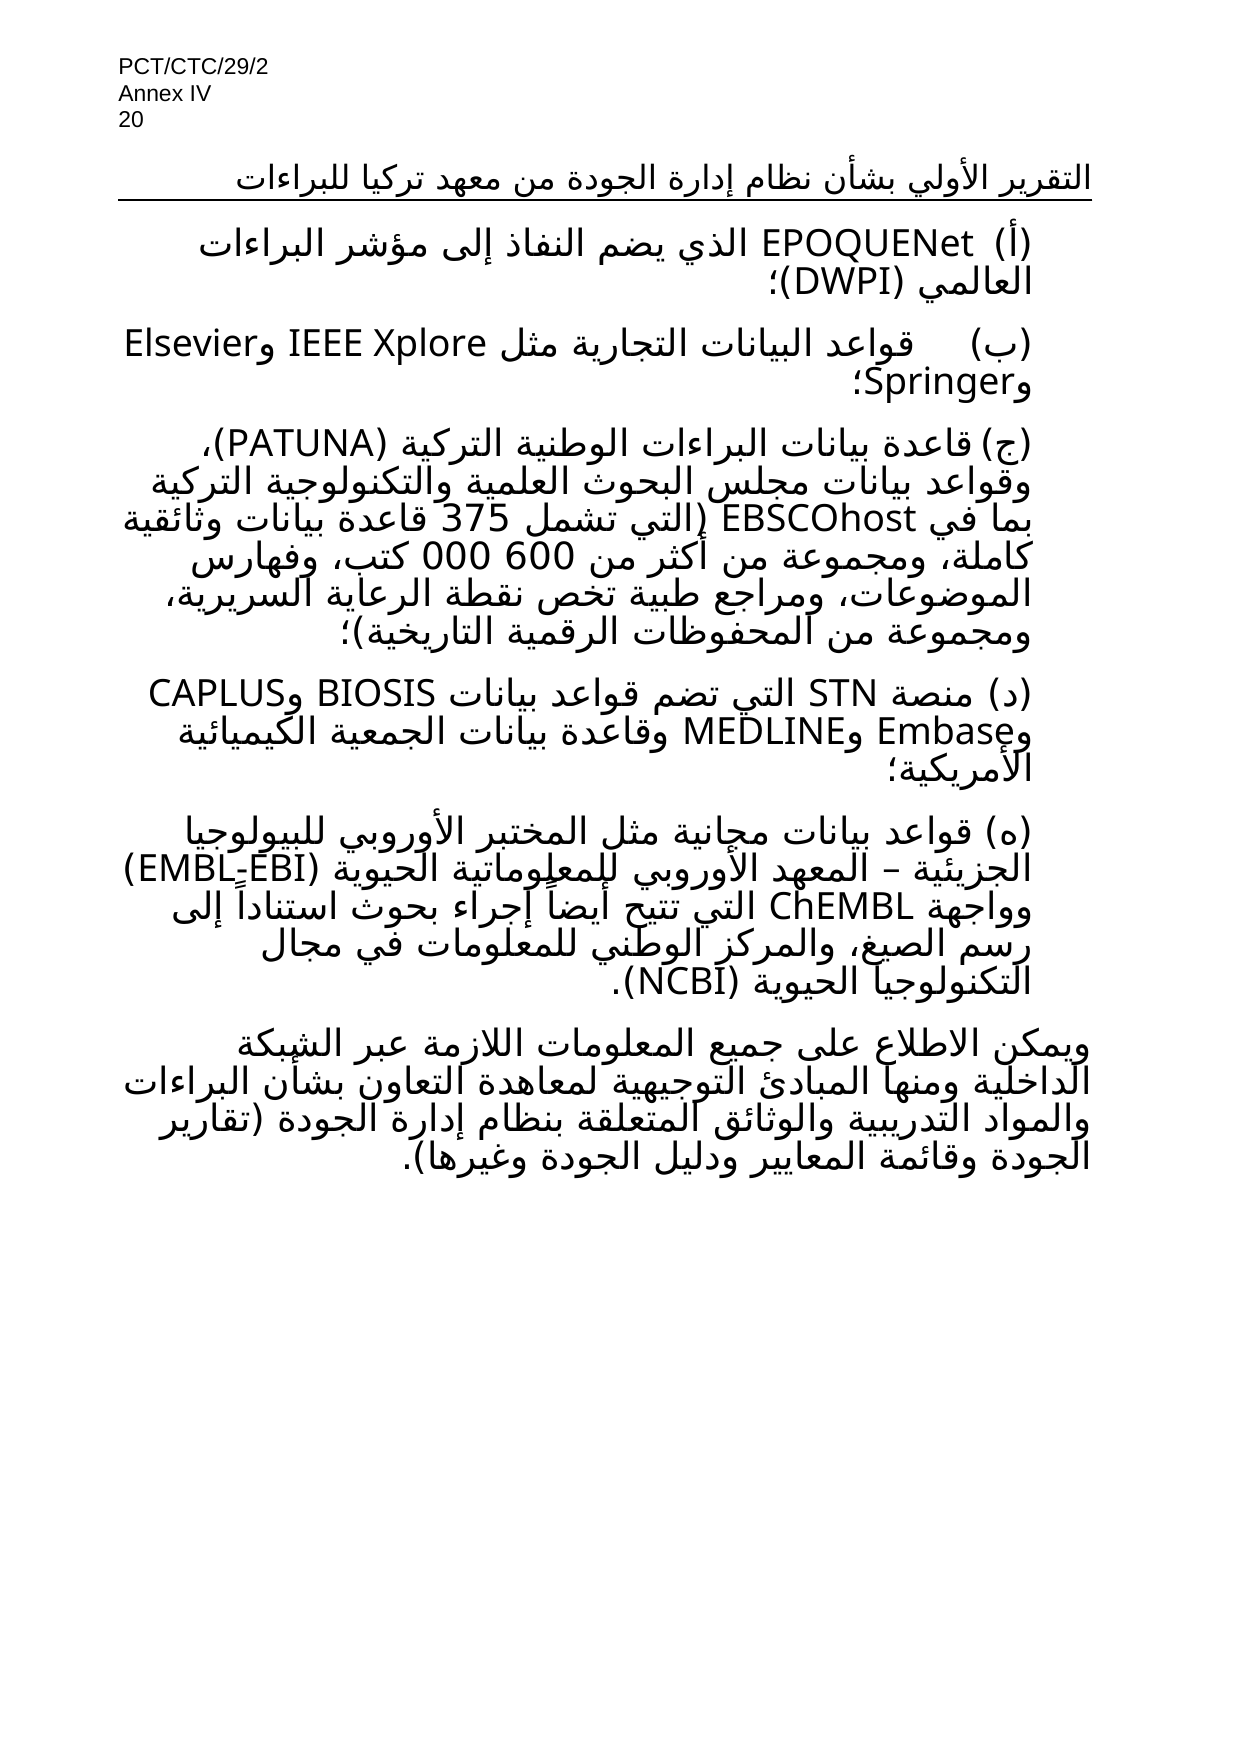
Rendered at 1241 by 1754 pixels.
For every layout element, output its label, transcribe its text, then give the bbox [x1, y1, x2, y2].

text (ب) قواعد البيانات التجارية مثل IEEE Xplore وElsevier وSpringer؛ [118, 327, 1033, 402]
text ويمكن الاطلاع على جميع المعلومات اللازمة عبر الشبكة الداخلية ومنها المبادئ التوجيهية لمعاهدة التعاون بشأن البراءات والمواد التدريبية والوثائق المتعلقة بنظام إدارة الجودة (تقارير الجودة وقائمة المعايير ودليل الجودة وغيرها). [118, 1027, 1092, 1177]
text (أ) EPOQUENet الذي يضم النفاذ إلى مؤشر البراءات العالمي (DWPI)؛ [118, 227, 1033, 302]
text (ج) قاعدة بيانات البراءات الوطنية التركية (PATUNA)، وقواعد بيانات مجلس البحوث العلمية والتكنولوجية التركية بما في EBSCOhost (التي تشمل 375 قاعدة بيانات وثائقية كاملة، ومجموعة من أكثر من 000 600 كتب، وفهارس الموضوعات، ومراجع طبية تخص نقطة الرعاية السريرية، ومجموعة من المحفوظات الرقمية التاريخية)؛ [118, 427, 1033, 652]
text (د) منصة STN التي تضم قواعد بيانات BIOSIS وCAPLUS وEmbase وMEDLINE وقاعدة بيانات الجمعية الكيميائية الأمريكية؛ [118, 677, 1033, 789]
text (ه) قواعد بيانات مجانية مثل المختبر الأوروبي للبيولوجيا الجزيئية – المعهد الأوروبي للمعلوماتية الحيوية (EMBL-EBI) وواجهة ChEMBL التي تتيح أيضاً إجراء بحوث استناداً إلى رسم الصيغ، والمركز الوطني للمعلومات في مجال التكنولوجيا الحيوية (NCBI). [118, 814, 1033, 1002]
